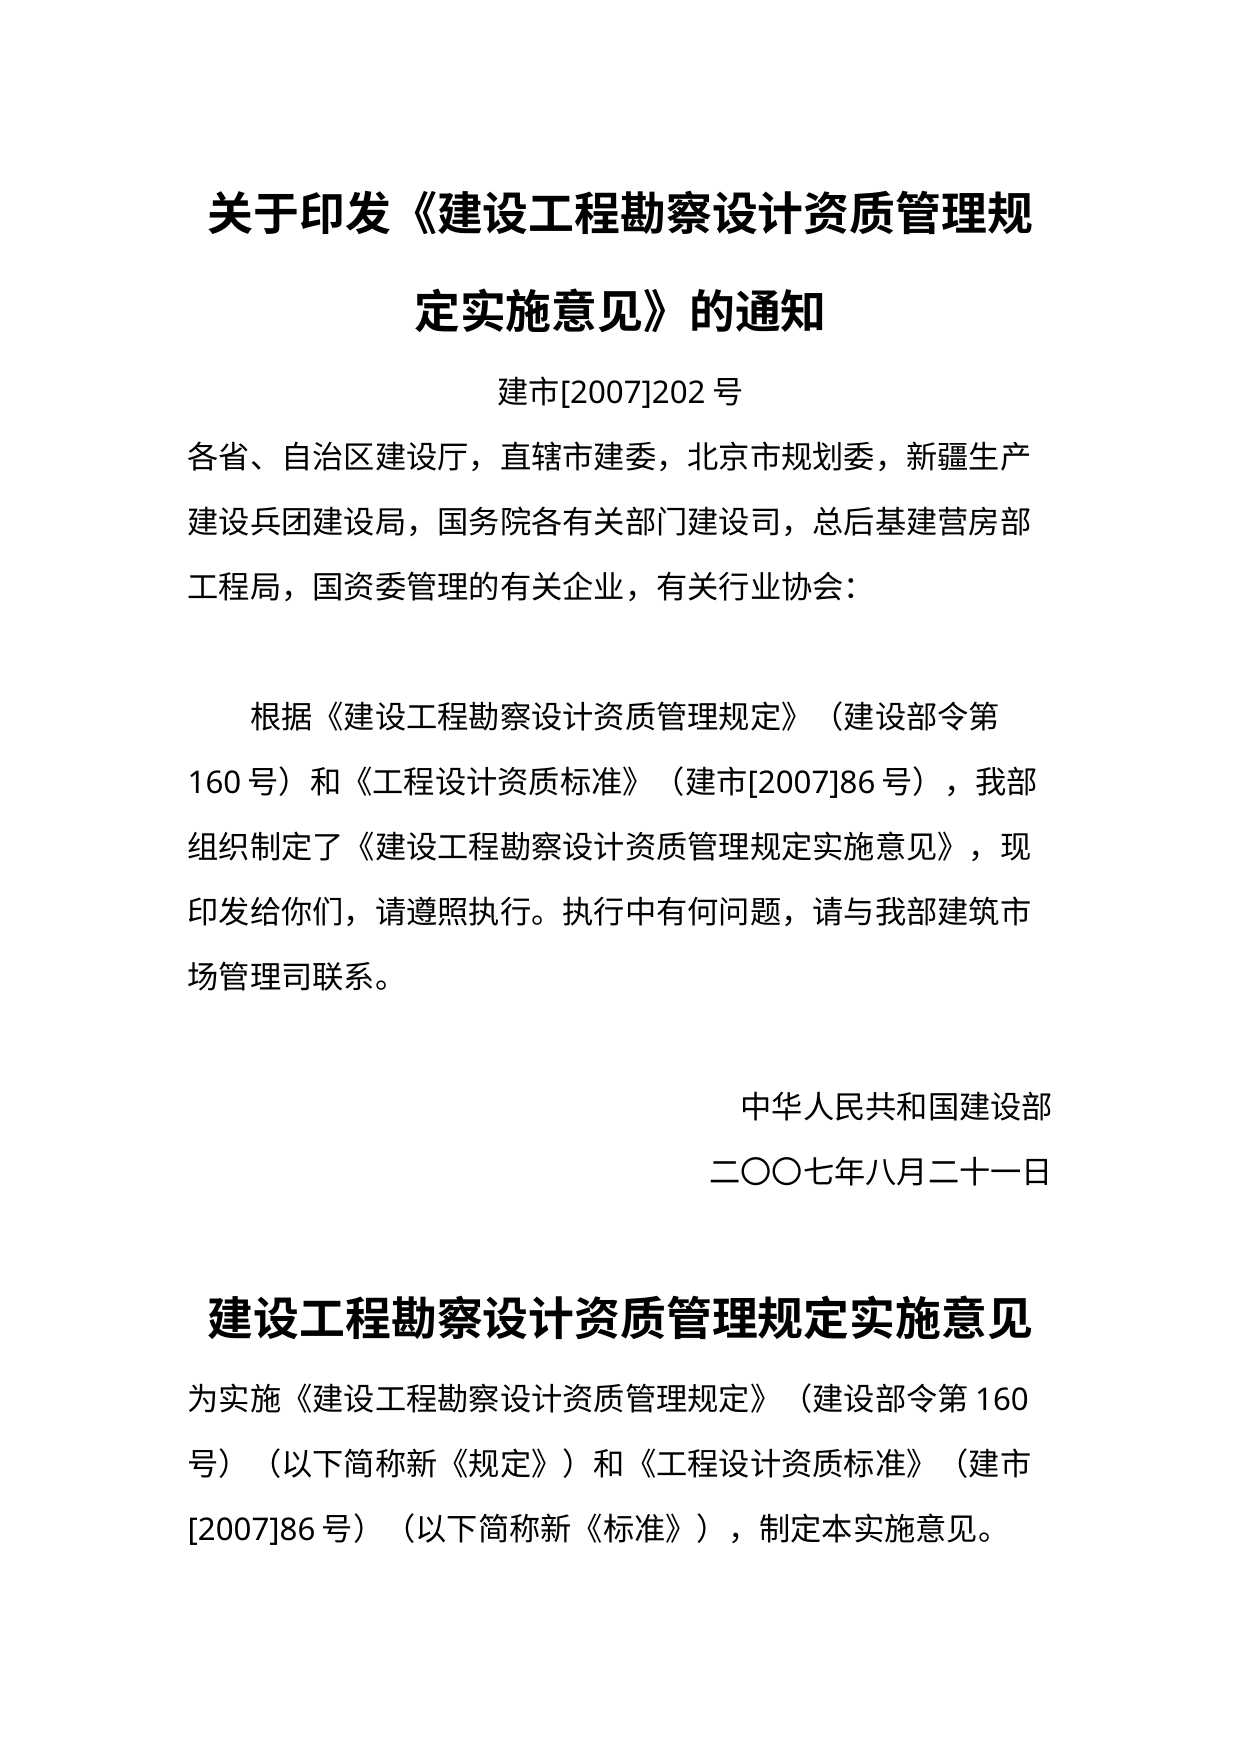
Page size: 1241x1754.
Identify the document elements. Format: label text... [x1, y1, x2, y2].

text 二〇〇七年八月二十一日 [187, 1137, 1053, 1202]
text 中华人民共和国建设部 [187, 1072, 1053, 1137]
text 关于印发《建设工程勘察设计资质管理规定实施意见》的通知 [187, 162, 1053, 357]
text 各省、自治区建设厅，直辖市建委，北京市规划委，新疆生产建设兵团建设局，国务院各有关部门建设司，总后基建营房部工程局，国资委管理的有关企业，有关行业协会： [187, 422, 1053, 617]
text 建市[2007]202号 [187, 357, 1053, 422]
text 为实施《建设工程勘察设计资质管理规定》（建设部令第160号）（以下简称新《规定》）和《工程设计资质标准》（建市[2007]86号）（以下简称新《标准》），制定本实施意见。 [187, 1364, 1053, 1559]
text 建设工程勘察设计资质管理规定实施意见 [187, 1267, 1053, 1364]
text 根据《建设工程勘察设计资质管理规定》（建设部令第160号）和《工程设计资质标准》（建市[2007]86号），我部组织制定了《建设工程勘察设计资质管理规定实施意见》，现印发给你们，请遵照执行。执行中有何问题，请与我部建筑市场管理司联系。 [187, 682, 1053, 1007]
